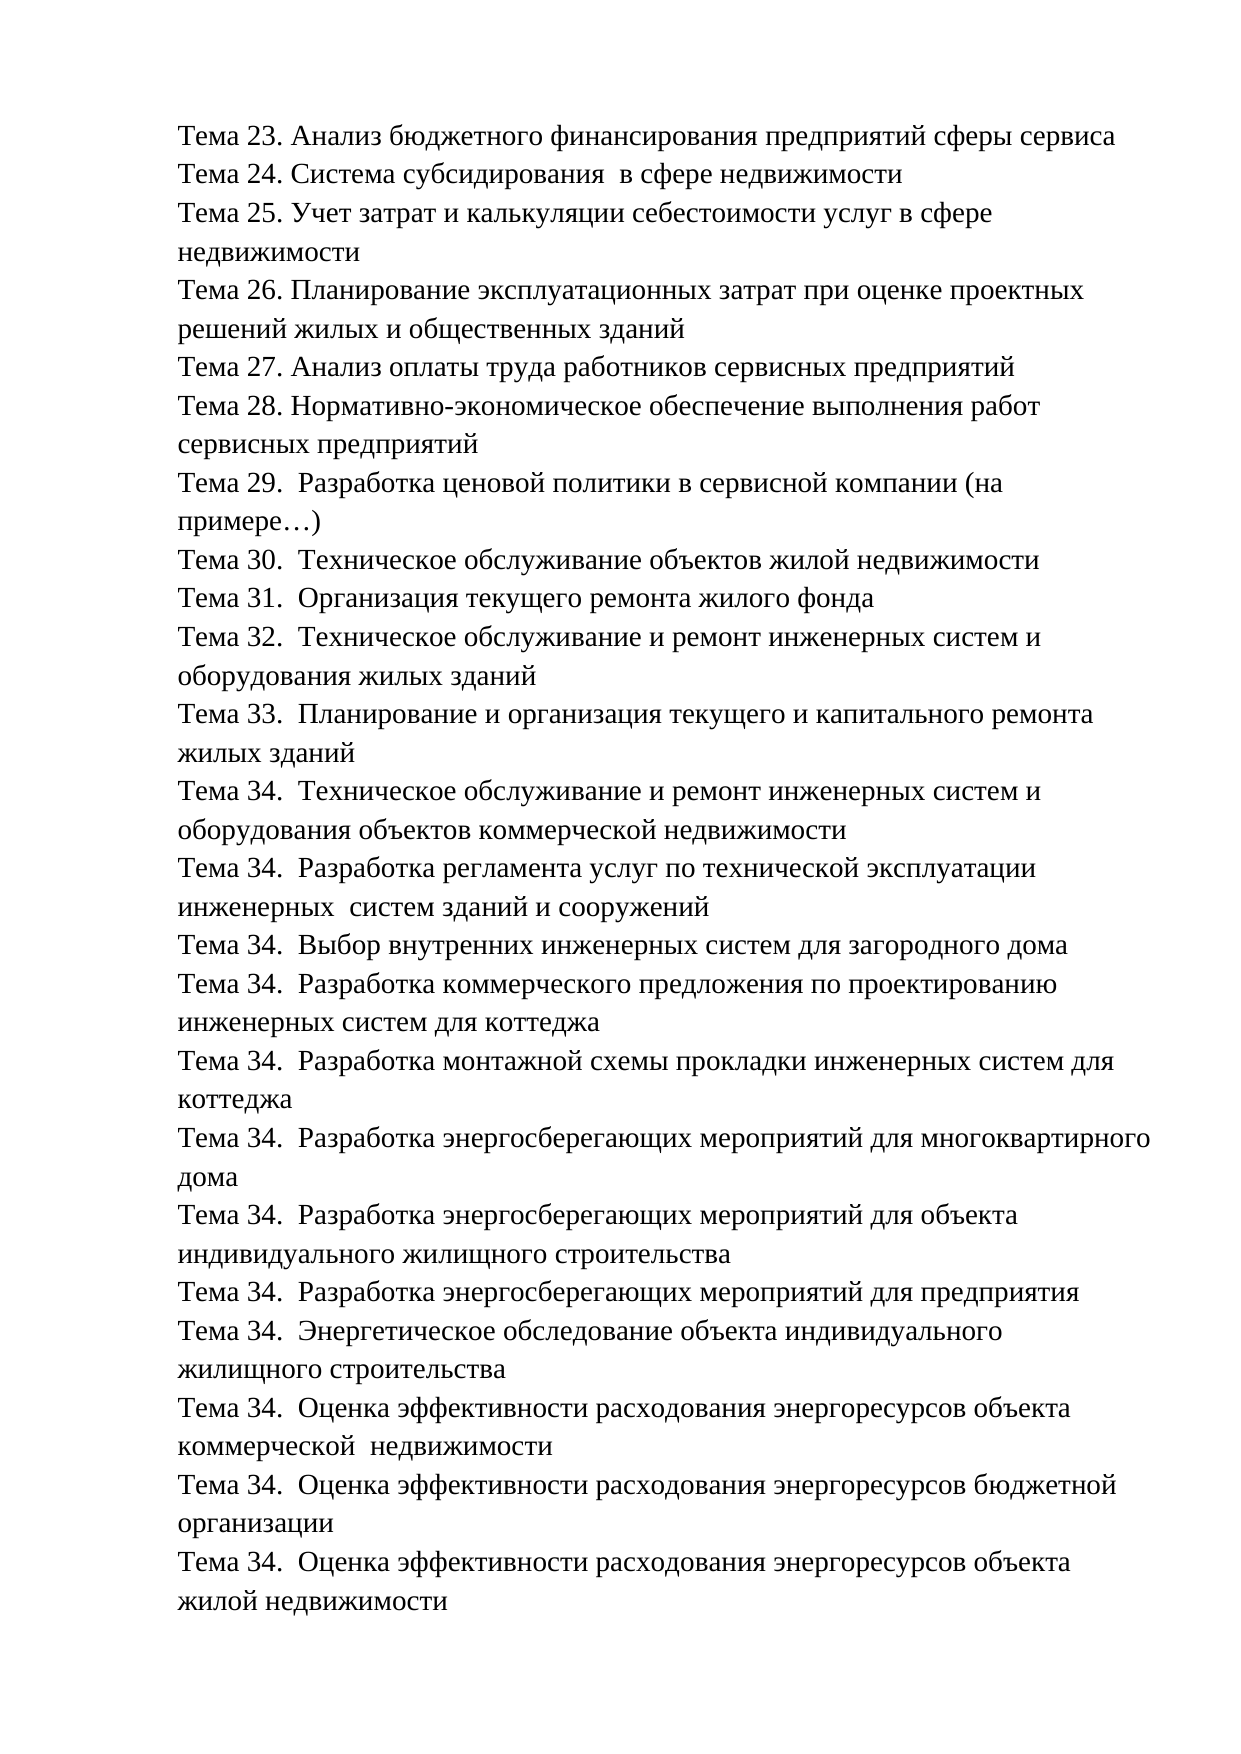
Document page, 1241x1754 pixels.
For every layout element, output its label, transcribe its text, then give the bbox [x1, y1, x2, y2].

text Тема 34. Разработка энергосберегающих мероприятий для предприятия [177, 1274, 1152, 1308]
text Тема 34. Выбор внутренних инженерных систем для загородного дома [177, 927, 1152, 961]
text Тема 34. Энергетическое обследование объекта индивидуального жилищного строительства [177, 1313, 1152, 1385]
text Тема 29. Разработка ценовой политики в сервисной компании (на примере…) [177, 465, 1145, 537]
text Тема 34. Оценка эффективности расходования энергоресурсов бюджетной организации [177, 1467, 1152, 1539]
text Тема 34. Разработка энергосберегающих мероприятий для многоквартирного дома [177, 1120, 1152, 1192]
text Тема 34. Разработка регламента услуг по технической эксплуатации инженерных систем зданий и сооружений [177, 850, 1152, 922]
text Тема 32. Техническое обслуживание и ремонт инженерных систем и оборудования жилых зданий [177, 619, 1152, 691]
text Тема 33. Планирование и организация текущего и капитального ремонта жилых зданий [177, 696, 1152, 768]
list Тема 23. Анализ бюджетного финансирования предприятий сферы сервиса [177, 118, 1152, 152]
list Тема 24. Система субсидирования в сфере недвижимости [177, 157, 1152, 190]
list Тема 26. Планирование эксплуатационных затрат при оценке проектных решений жилых и общественных зданий [177, 272, 1152, 344]
text Тема 34. Разработка монтажной схемы прокладки инженерных систем для коттеджа [177, 1043, 1152, 1115]
list Тема 27. Анализ оплаты труда работников сервисных предприятий [177, 349, 1152, 383]
text Тема 34. Оценка эффективности расходования энергоресурсов объекта жилой недвижимости [177, 1544, 1152, 1616]
text Тема 34. Оценка эффективности расходования энергоресурсов объекта коммерческой недвижимости [177, 1390, 1152, 1462]
text Тема 30. Техническое обслуживание объектов жилой недвижимости [177, 542, 1152, 576]
text Тема 34. Разработка коммерческого предложения по проектированию инженерных систем для коттеджа [177, 966, 1152, 1038]
text Тема 34. Разработка энергосберегающих мероприятий для объекта индивидуального жилищного строительства [177, 1197, 1152, 1269]
text Тема 31. Организация текущего ремонта жилого фонда [177, 581, 1152, 614]
text Тема 34. Техническое обслуживание и ремонт инженерных систем и оборудования объектов коммерческой недвижимости [177, 773, 1152, 845]
list Тема 28. Нормативно-экономическое обеспечение выполнения работ сервисных предприятий [177, 388, 1152, 460]
list Тема 25. Учет затрат и калькуляции себестоимости услуг в сфере недвижимости [177, 195, 1152, 267]
